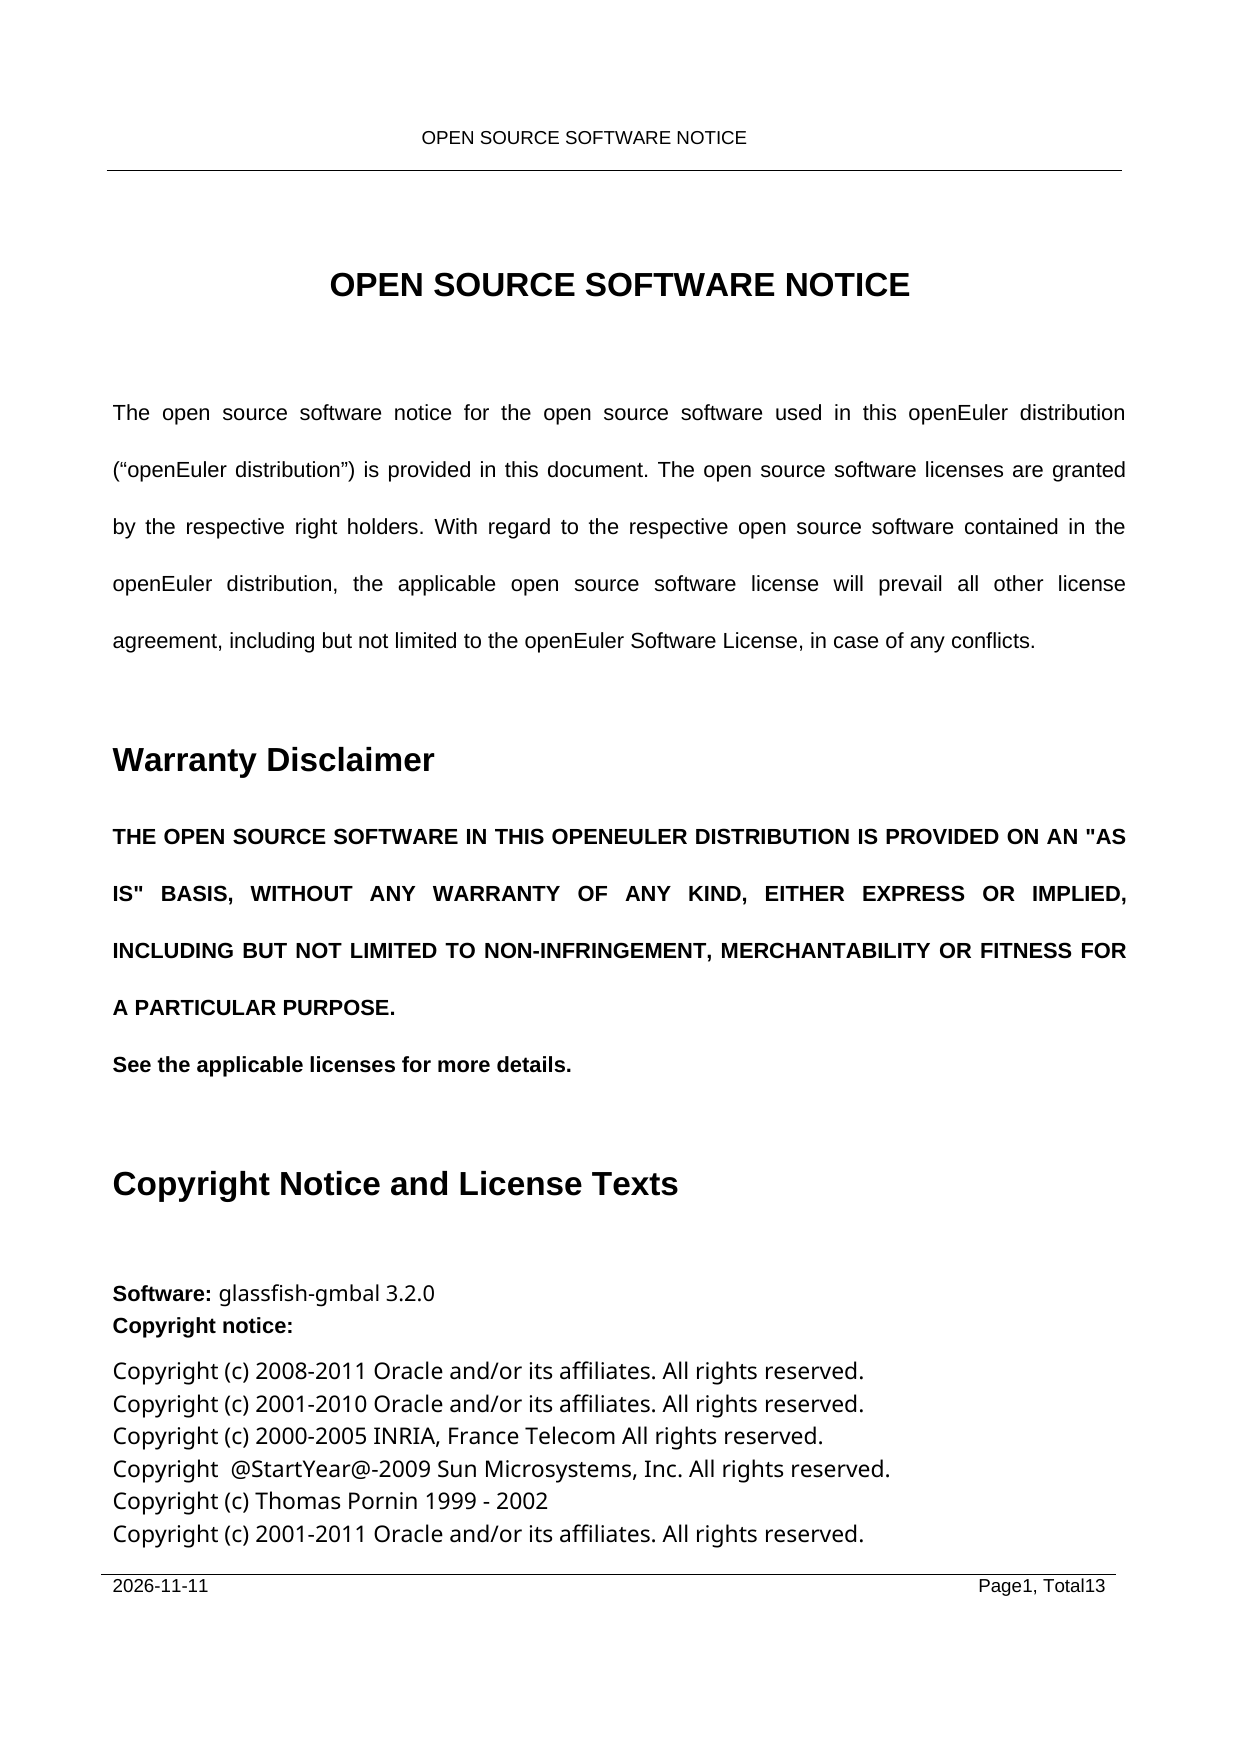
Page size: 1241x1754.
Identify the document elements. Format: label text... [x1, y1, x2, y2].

text The open source software notice for the open source software used in this openEuler distribution (“openEuler distribution”) is provided in this document. The open source software licenses are granted by the respective right holders. With regard to the respective open source software contained in the openEuler distribution, the applicable open source software license will prevail all other license agreement, including but not limited to the openEuler Software License, in case of any conflicts. [112, 397, 1128, 657]
text Copyright notice: [112, 1309, 1128, 1342]
text THE OPEN SOURCE SOFTWARE IN THIS OPENEULER DISTRIBUTION IS PROVIDED ON AN "AS IS" BASIS, WITHOUT ANY WARRANTY OF ANY KIND, EITHER EXPRESS OR IMPLIED, INCLUDING BUT NOT LIMITED TO NON-INFRINGEMENT, MERCHANTABILITY OR FITNESS FOR A PARTICULAR PURPOSE. See the applicable licenses for more details. [112, 821, 1128, 1081]
text Copyright Notice and License Texts [112, 1151, 1128, 1216]
text Software: glassfish-gmbal 3.2.0 [112, 1277, 1128, 1309]
text Warranty Disclaimer [112, 727, 1128, 792]
text OPEN SOURCE SOFTWARE NOTICE [112, 251, 1128, 316]
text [112, 1354, 1128, 1549]
